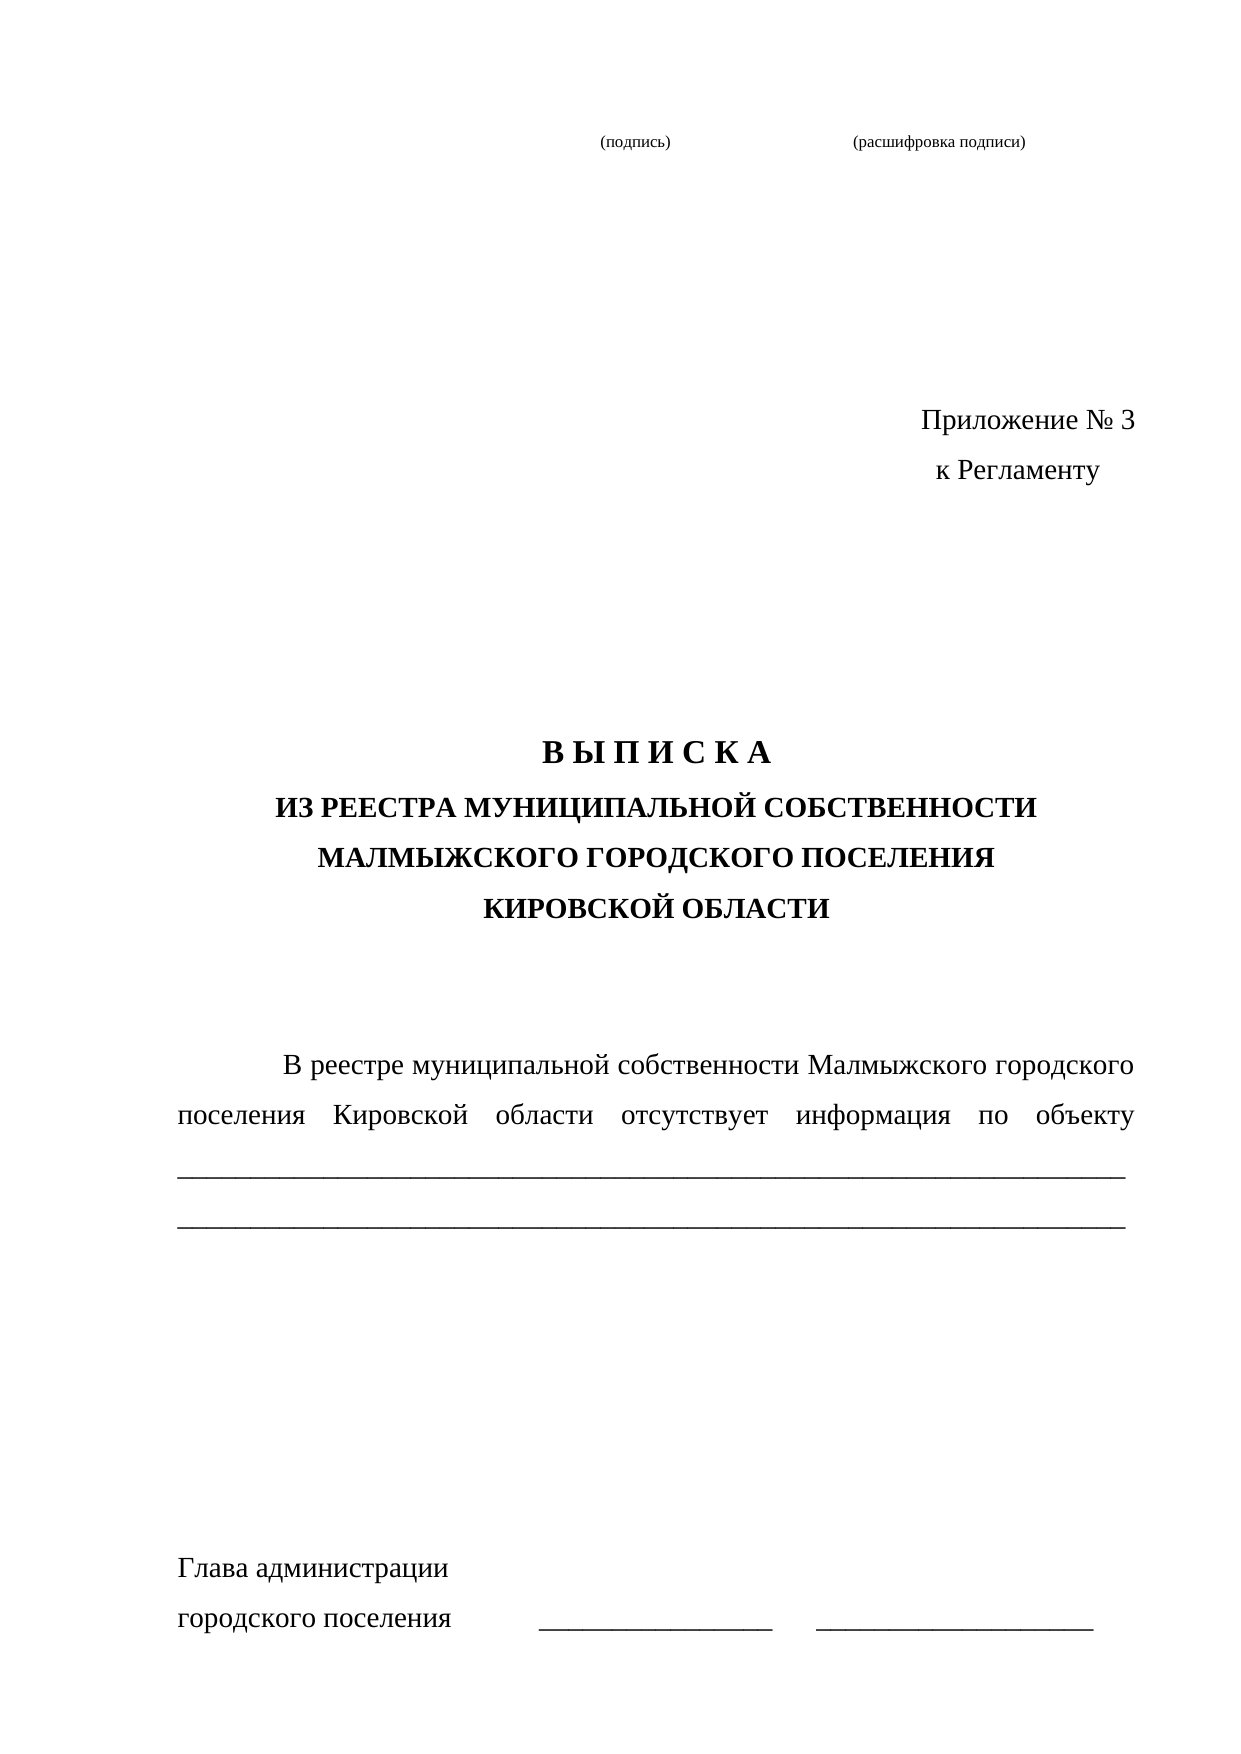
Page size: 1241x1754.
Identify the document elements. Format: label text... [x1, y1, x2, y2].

text ИЗ РЕЕСТРА МУНИЦИПАЛЬНОЙ СОБСТВЕННОСТИ [177, 790, 1135, 824]
text КИРОВСКОЙ ОБЛАСТИ [177, 891, 1135, 924]
text (подпись) (расшифровка подписи) [177, 118, 1130, 152]
text МАЛМЫЖСКОГО ГОРОДСКОГО ПОСЕЛЕНИЯ [177, 840, 1135, 874]
text _________________________________________________________________ [177, 1198, 1135, 1231]
text В реестре муниципальной собственности Малмыжского городского поселения Кировской области отсутствует информация по объекту _________________________________________________________________ [177, 1047, 1135, 1181]
text городского поселения ________________ ___________________ [177, 1600, 1130, 1634]
text к Регламенту [177, 452, 1135, 486]
text Глава администрации [177, 1550, 1130, 1584]
text В Ы П И С К А [177, 733, 1135, 771]
text Приложение № 3 [177, 402, 1135, 436]
